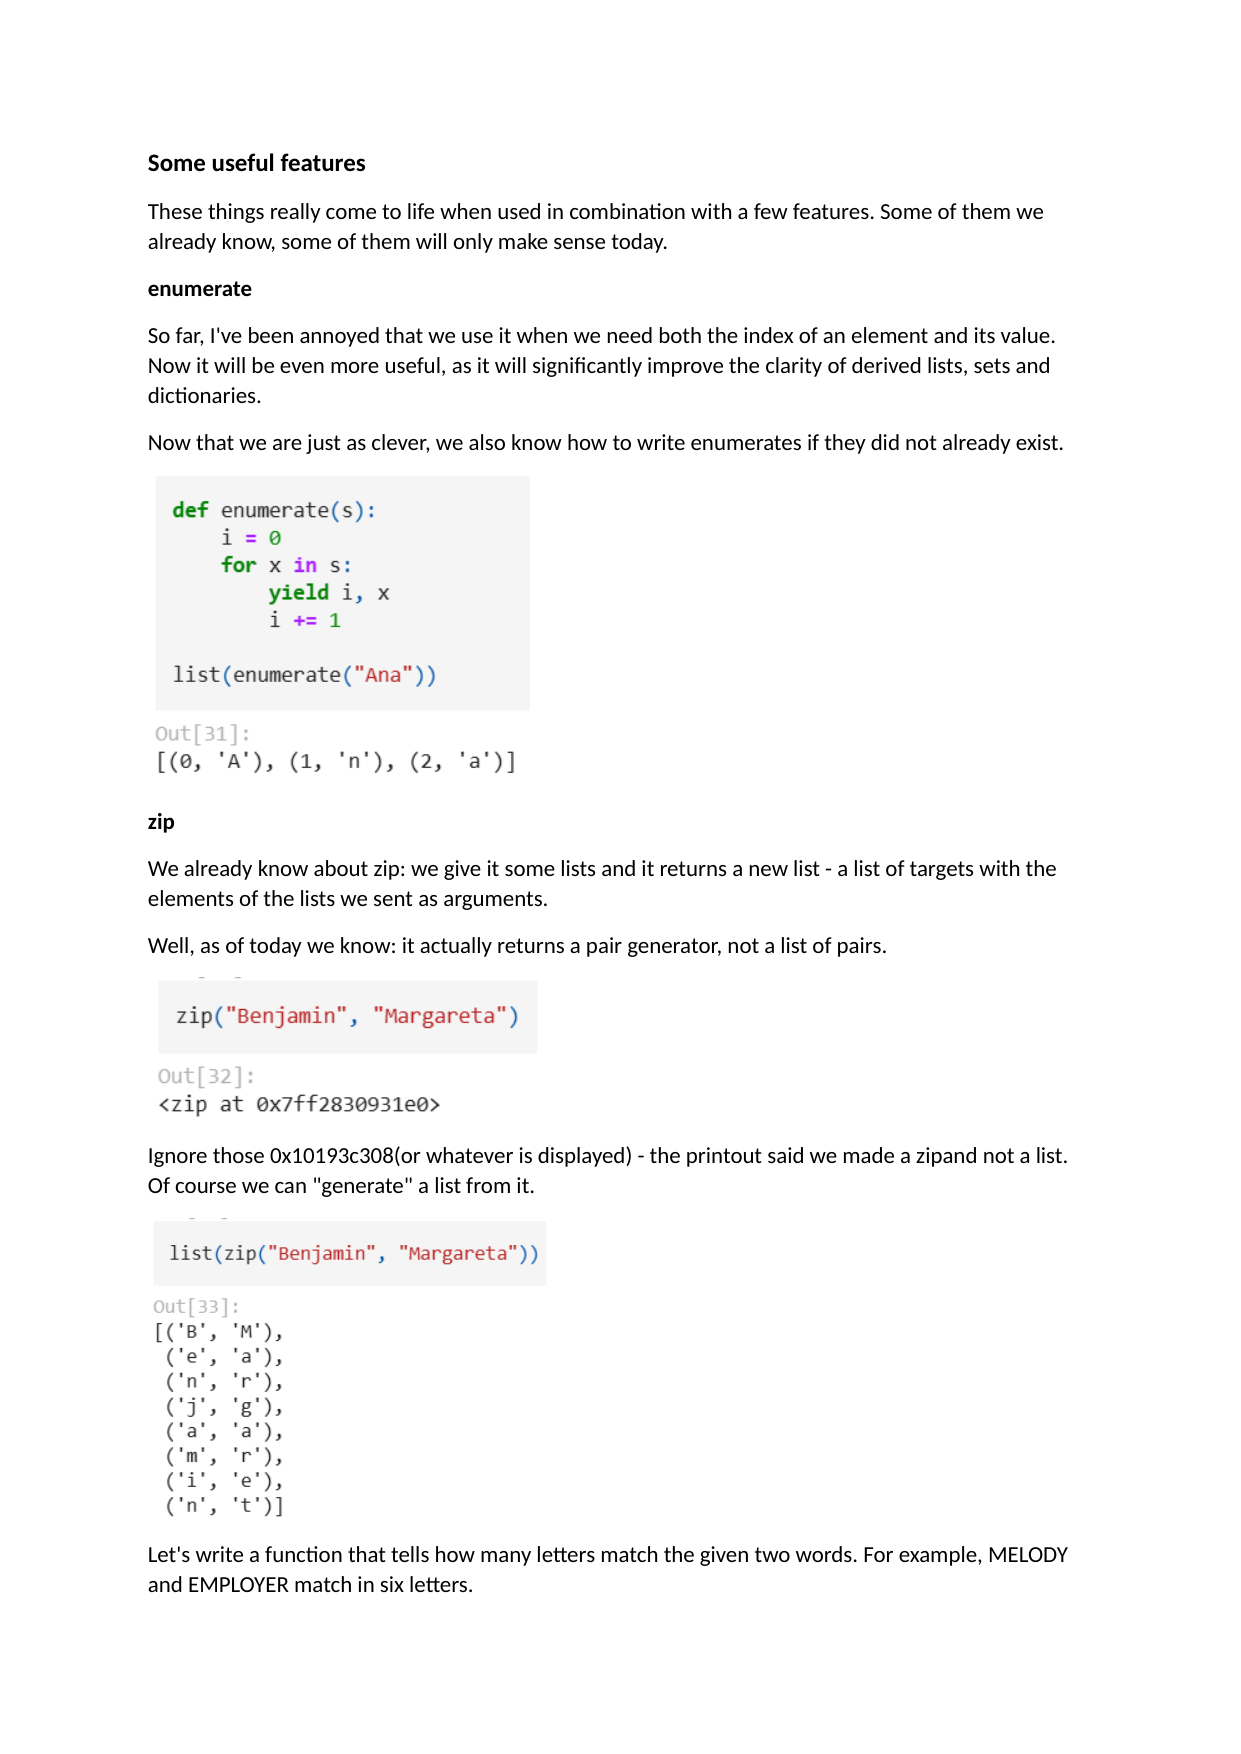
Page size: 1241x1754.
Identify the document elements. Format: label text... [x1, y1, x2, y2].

text These things really come to life when used in combination with a few features. Some of them we already know, some of them will only make sense today. [148, 197, 1093, 255]
text Well, as of today we know: it actually returns a pair generator, not a list of pairs. [148, 931, 1093, 959]
text Now that we are just as clever, we also know how to write enumerates if they did not already exist. [148, 428, 1093, 456]
picture [147, 1218, 547, 1522]
text We already know about zip: we give it some lists and it returns a new list - a list of targets with the elements of the lists we sent as arguments. [148, 854, 1093, 912]
text Let's write a function that tells how many letters match the given two words. For example, MELODY and EMPLOYER match in six letters. [148, 1540, 1093, 1598]
picture [147, 475, 530, 788]
text So far, I've been annoyed that we use it when we need both the index of an element and its value. Now it will be even more useful, as it will significantly improve the clarity of derived lists, sets and dictionaries. [148, 321, 1093, 409]
text Some useful features [148, 148, 1093, 178]
text zip [148, 807, 1093, 835]
text enumerate [148, 274, 1093, 302]
picture [147, 977, 538, 1123]
text Ignore those 0x10193c308(or whatever is displayed) - the printout said we made a zipand not a list. Of course we can "generate" a list from it. [148, 1141, 1093, 1199]
